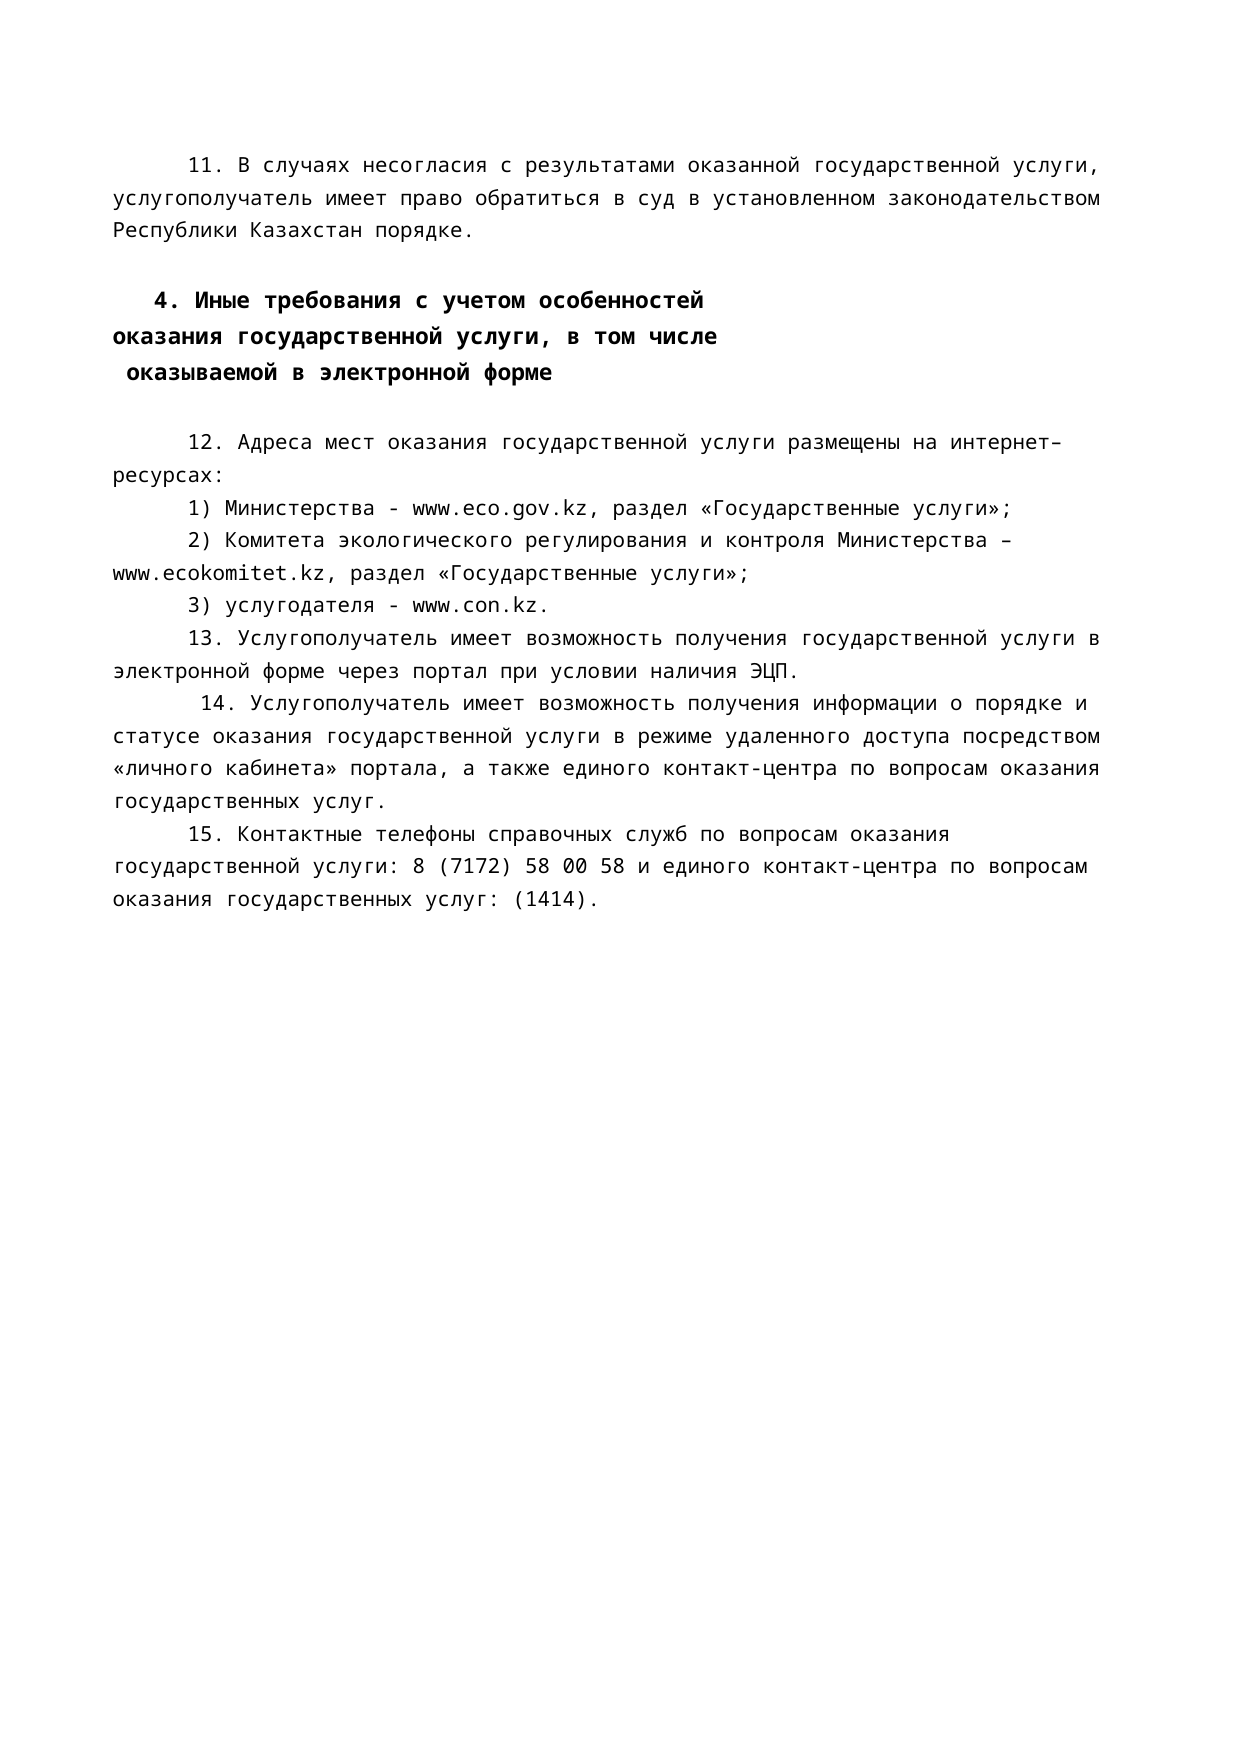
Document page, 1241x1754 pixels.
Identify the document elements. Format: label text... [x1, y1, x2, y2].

text 12. Адреса мест оказания государственной услуги размещены на интернет–ресурсах: 1) Министерства - www.eco.gov.kz, раздел «Государственные услуги»; 2) Комитета экологического регулирования и контроля Министерства – www.ecokomitet.kz, раздел «Государственные услуги»; 3) услугодателя - www.con.kz. 13. Услугополучатель имеет возможность получения государственной услуги в электронной форме через портал при условии наличия ЭЦП. 14. Услугополучатель имеет возможность получения информации о порядке и статусе оказания государственной услуги в режиме удаленного доступа посредством «личного кабинета» портала, а также единого контакт-центра по вопросам оказания государственных услуг. 15. Контактные телефоны справочных служб по вопросам оказания государственной услуги: 8 (7172) 58 00 58 и единого контакт-центра по вопросам оказания государственных услуг: (1414). [112, 427, 1128, 912]
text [112, 150, 1128, 244]
text 4. Иные требования с учетом особенностей оказания государственной услуги, в том числе оказываемой в электронной форме [112, 284, 1128, 387]
